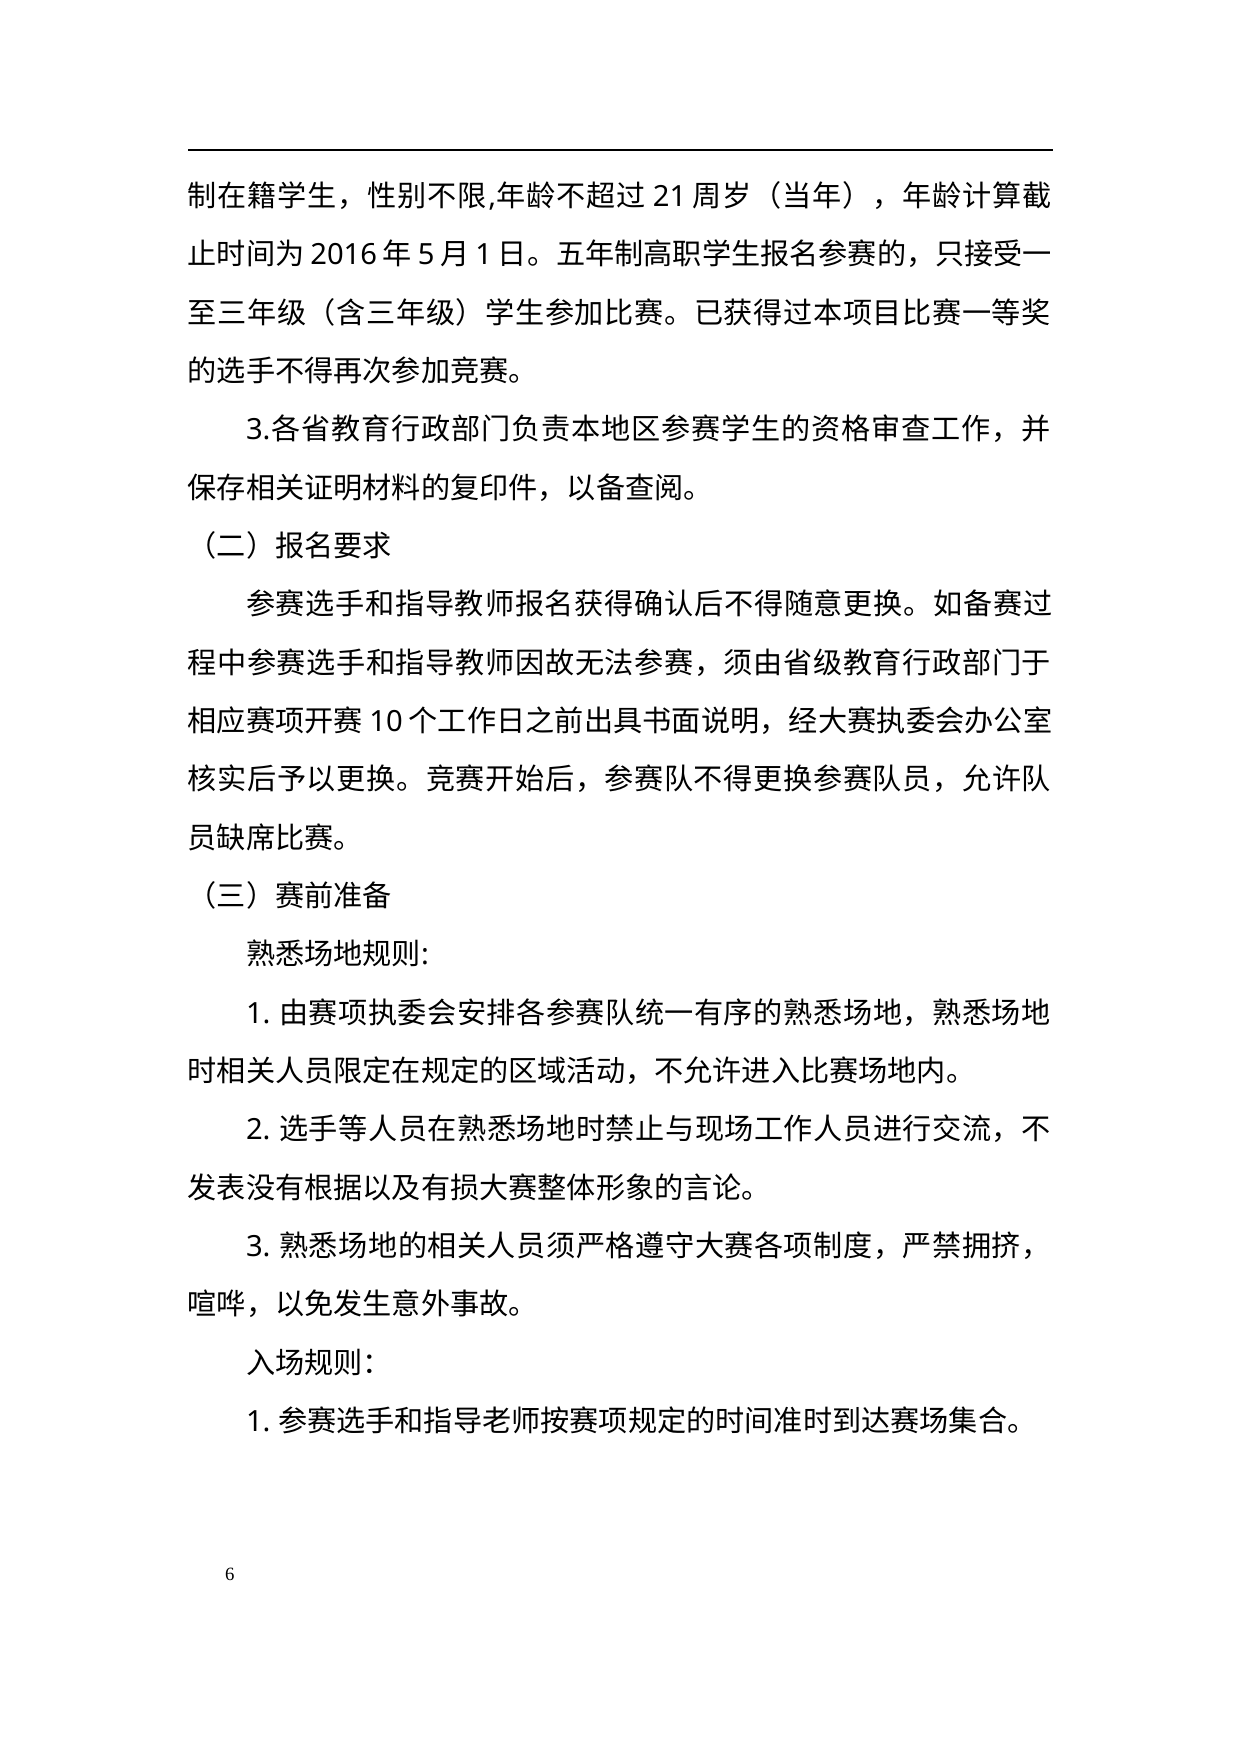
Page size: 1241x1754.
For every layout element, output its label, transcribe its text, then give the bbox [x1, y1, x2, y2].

text 参赛选手和指导教师报名获得确认后不得随意更换。如备赛过程中参赛选手和指导教师因故无法参赛，须由省级教育行政部门于相应赛项开赛10个工作日之前出具书面说明，经大赛执委会办公室核实后予以更换。竞赛开始后，参赛队不得更换参赛队员，允许队员缺席比赛。 [187, 568, 1053, 860]
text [187, 160, 1053, 393]
text 1. 由赛项执委会安排各参赛队统一有序的熟悉场地，熟悉场地时相关人员限定在规定的区域活动，不允许进入比赛场地内。 [187, 976, 1053, 1093]
text 熟悉场地规则: [187, 918, 1053, 976]
subtitle （二）报名要求 [187, 510, 1053, 568]
subtitle （三）赛前准备 [187, 860, 1053, 918]
text 2. 选手等人员在熟悉场地时禁止与现场工作人员进行交流，不发表没有根据以及有损大赛整体形象的言论。 [187, 1093, 1053, 1210]
text 3.各省教育行政部门负责本地区参赛学生的资格审查工作，并保存相关证明材料的复印件，以备查阅。 [187, 393, 1053, 510]
text 1. 参赛选手和指导老师按赛项规定的时间准时到达赛场集合。 [187, 1385, 1053, 1443]
text 入场规则： [187, 1326, 1053, 1385]
text 3. 熟悉场地的相关人员须严格遵守大赛各项制度，严禁拥挤，喧哗，以免发生意外事故。 [187, 1210, 1053, 1326]
